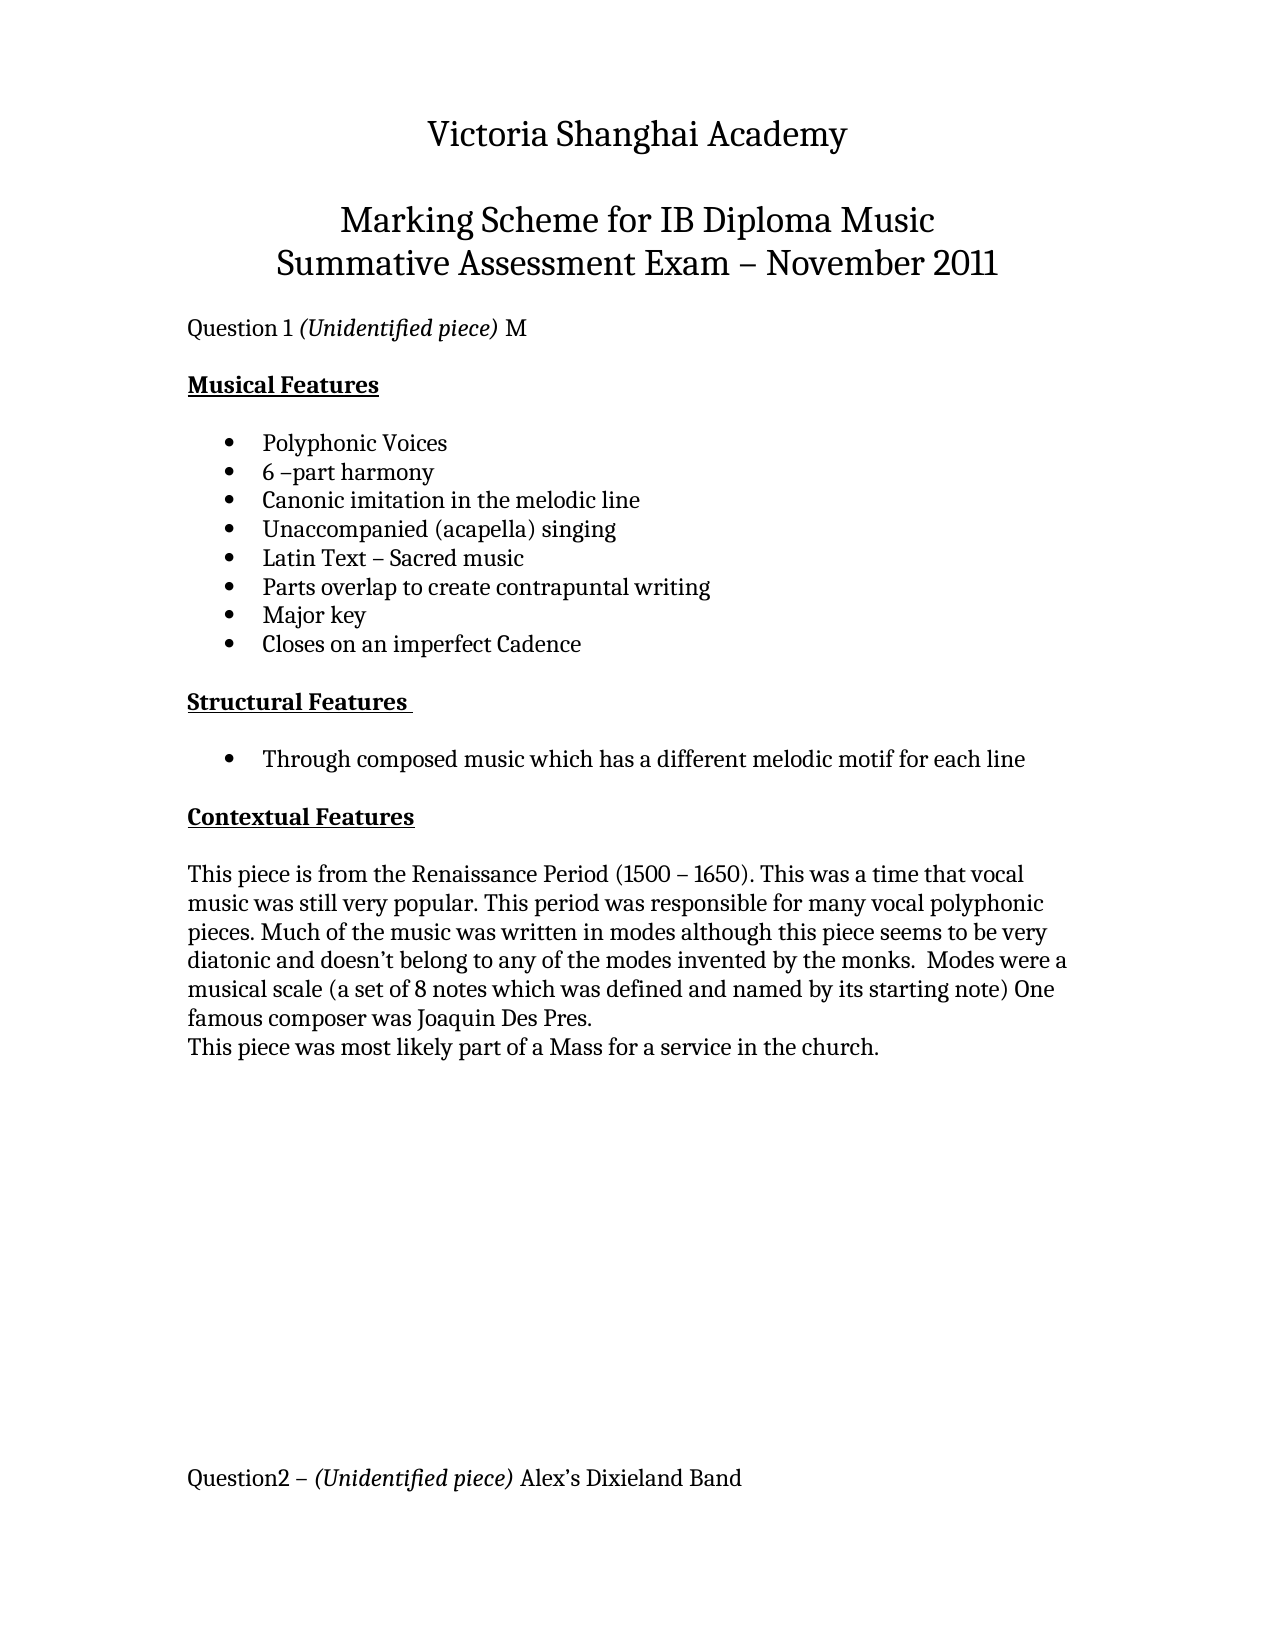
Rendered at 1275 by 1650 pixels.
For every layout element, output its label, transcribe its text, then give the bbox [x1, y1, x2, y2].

list Canonic imitation in the melodic line [225, 486, 1087, 515]
text Question2 – (Unidentified piece) Alex’s Dixieland Band [187, 1464, 1087, 1492]
list Parts overlap to create contrapuntal writing [225, 572, 1087, 601]
list Latin Text – Sacred music [225, 544, 1087, 572]
text This piece was most likely part of a Mass for a service in the church. [187, 1032, 1087, 1061]
text Summative Assessment Exam – November 2011 [187, 242, 1087, 285]
list 6 –part harmony [225, 457, 1087, 486]
list Closes on an imperfect Cadence [225, 630, 1087, 659]
text Victoria Shanghai Academy [187, 112, 1087, 156]
text Marking Scheme for IB Diploma Music [187, 199, 1087, 242]
list Major key [225, 601, 1087, 630]
list Polyphonic Voices [225, 429, 1087, 457]
text Musical Features [187, 371, 1087, 400]
text Contextual Features [187, 802, 1087, 831]
text Structural Features [187, 687, 1087, 716]
text Question 1 (Unidentified piece) M [187, 314, 1087, 342]
list Unaccompanied (acapella) singing [225, 515, 1087, 544]
text This piece is from the Renaissance Period (1500 – 1650). This was a time that vocal music was still very popular. This period was responsible for many vocal polyphonic pieces. Much of the music was written in modes although this piece seems to be very diatonic and doesn’t belong to any of the modes invented by the monks. Modes were a musical scale (a set of 8 notes which was defined and named by its starting note) One famous composer was Joaquin Des Pres. [187, 860, 1087, 1032]
list Through composed music which has a different melodic motif for each line [225, 745, 1087, 774]
